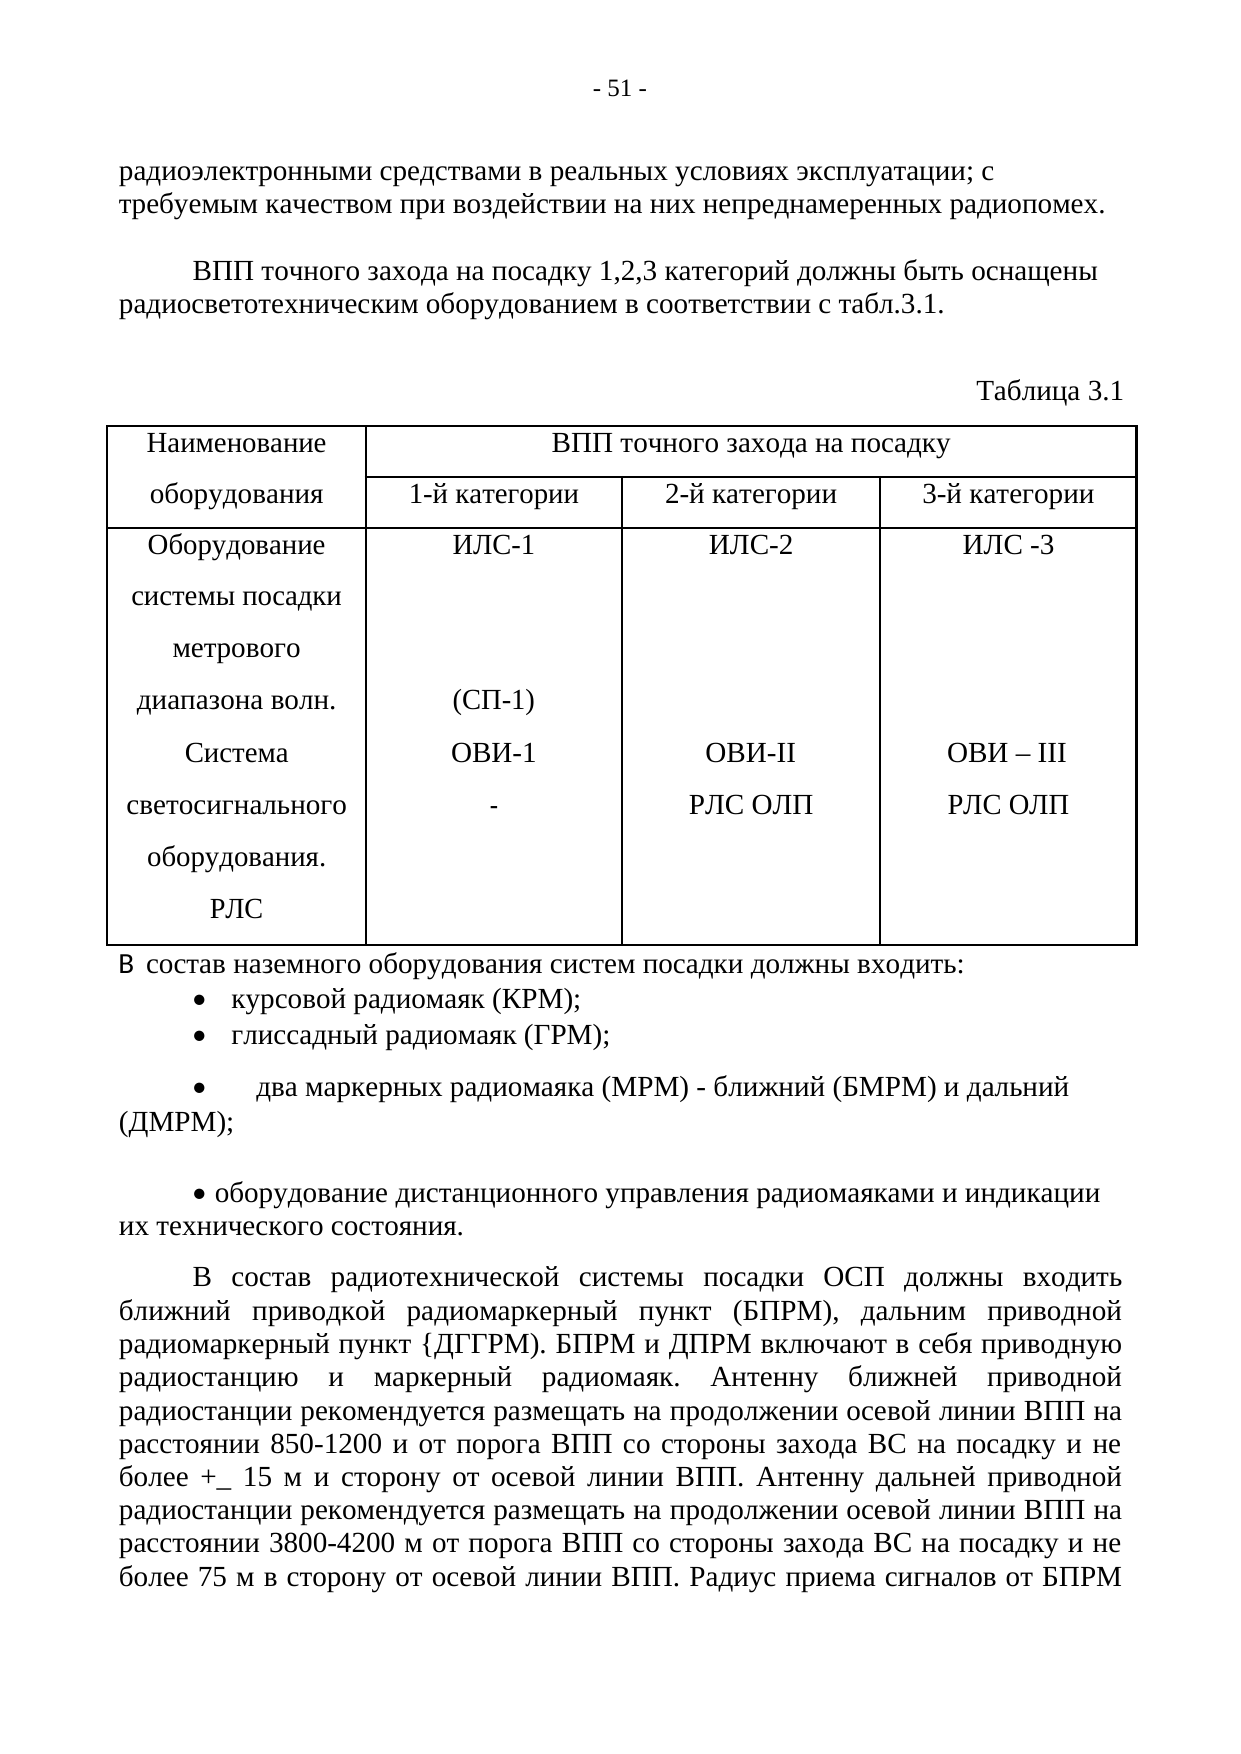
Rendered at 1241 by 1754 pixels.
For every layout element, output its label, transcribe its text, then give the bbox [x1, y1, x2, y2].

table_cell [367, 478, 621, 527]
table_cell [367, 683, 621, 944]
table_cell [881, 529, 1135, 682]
text радиоэлектронными средствами в реальных условиях эксплуатации; с требуемым качеством при воздействии на них непреднамеренных радиопомех. [119, 154, 1121, 220]
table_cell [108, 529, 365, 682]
text (ДМРМ); [119, 1104, 1133, 1138]
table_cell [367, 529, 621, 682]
list оборудование дистанционного управления радиомаяками и индикации их технического состояния. [119, 1175, 1121, 1242]
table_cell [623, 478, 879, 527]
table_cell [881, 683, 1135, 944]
list два маркерных радиомаяка (МРМ) - ближний (БМРМ) и дальний [192, 1068, 1133, 1104]
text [119, 1260, 1123, 1592]
text - 51 - [106, 73, 1133, 102]
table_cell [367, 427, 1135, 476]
list глиссадный радиомаяк (ГРМ); [192, 1016, 1133, 1052]
text ВПП точного захода на посадку 1,2,3 категорий должны быть оснащены радиосветотехническим оборудованием в соответствии с табл.3.1. [119, 255, 1121, 320]
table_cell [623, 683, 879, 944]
list состав наземного оборудования систем посадки должны входить: [118, 946, 1133, 980]
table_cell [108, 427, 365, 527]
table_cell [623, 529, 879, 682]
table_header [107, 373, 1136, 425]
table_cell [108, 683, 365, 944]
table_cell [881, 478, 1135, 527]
list курсовой радиомаяк (КРМ); [192, 980, 1133, 1016]
